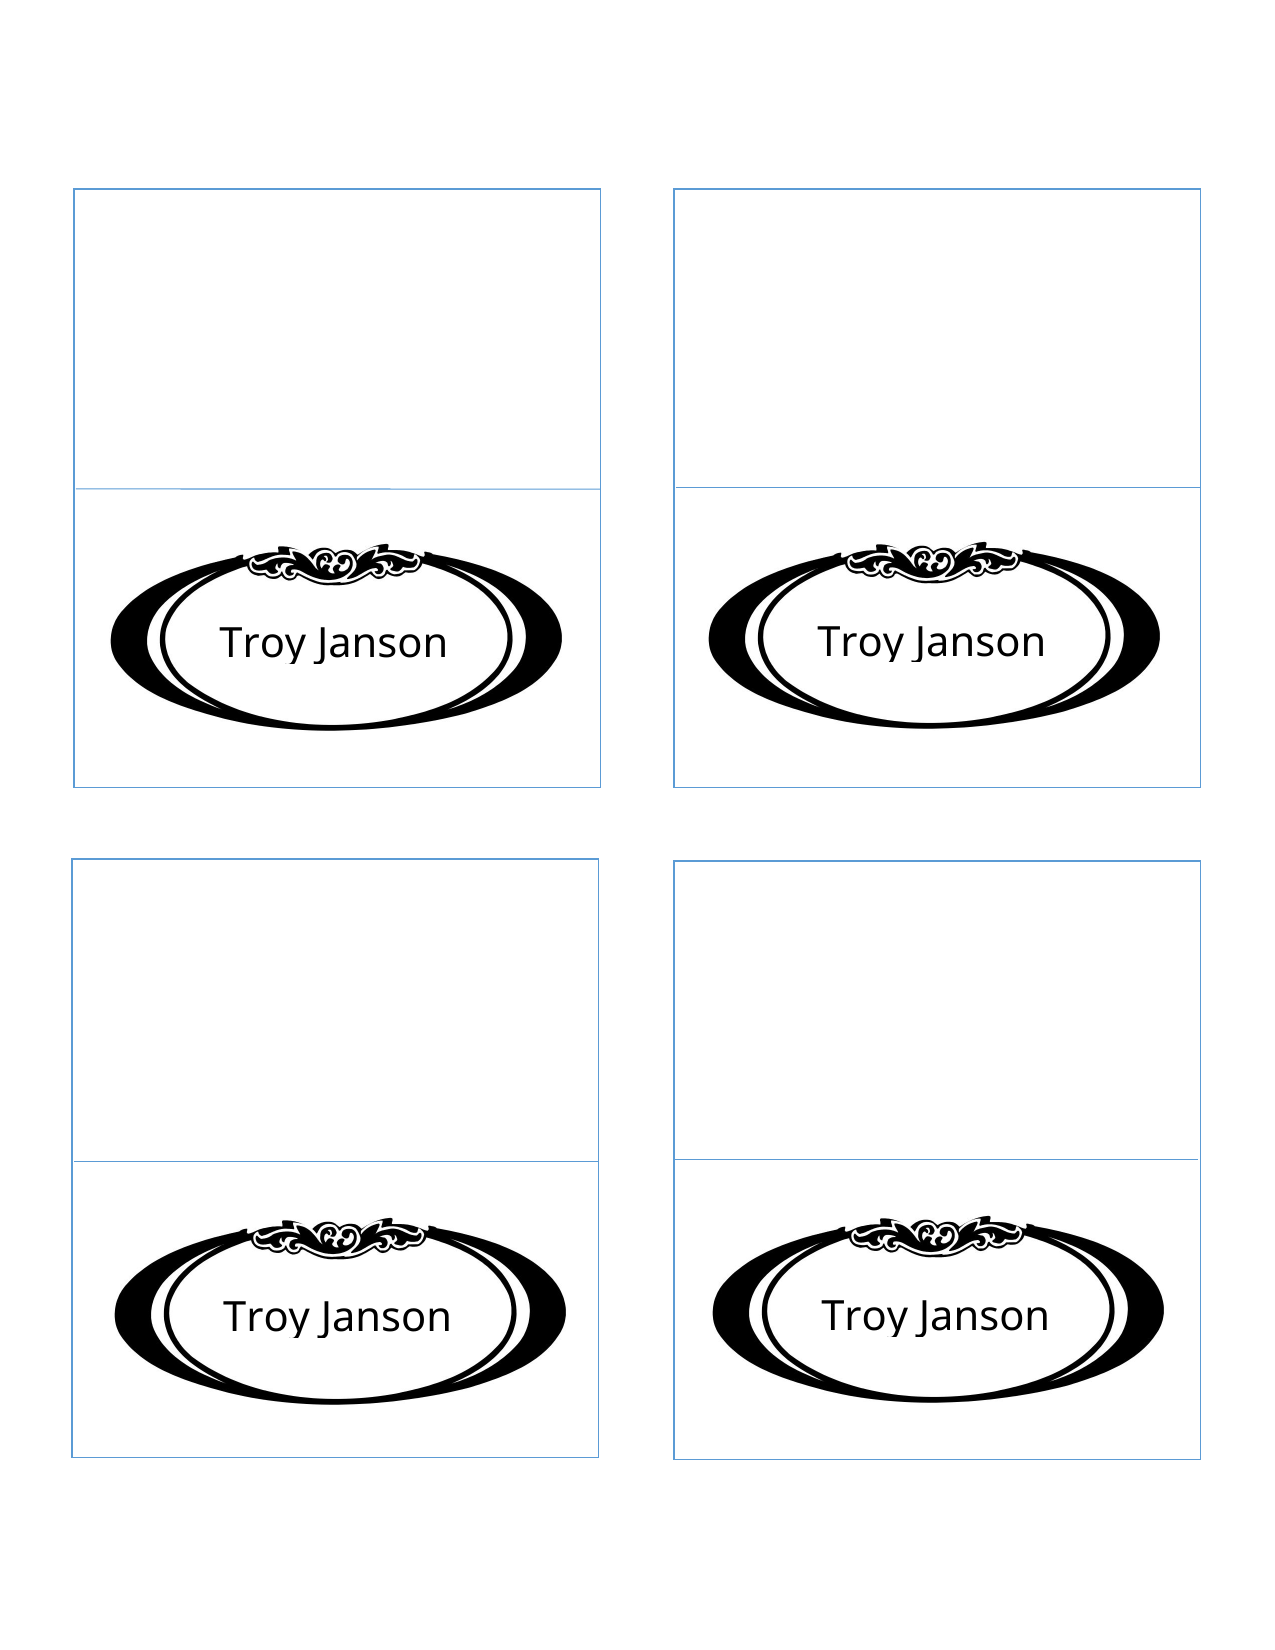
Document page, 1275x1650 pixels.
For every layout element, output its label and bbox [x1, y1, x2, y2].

picture [707, 539, 1162, 731]
picture [112, 1215, 568, 1407]
picture [108, 541, 564, 733]
picture [710, 1213, 1166, 1405]
